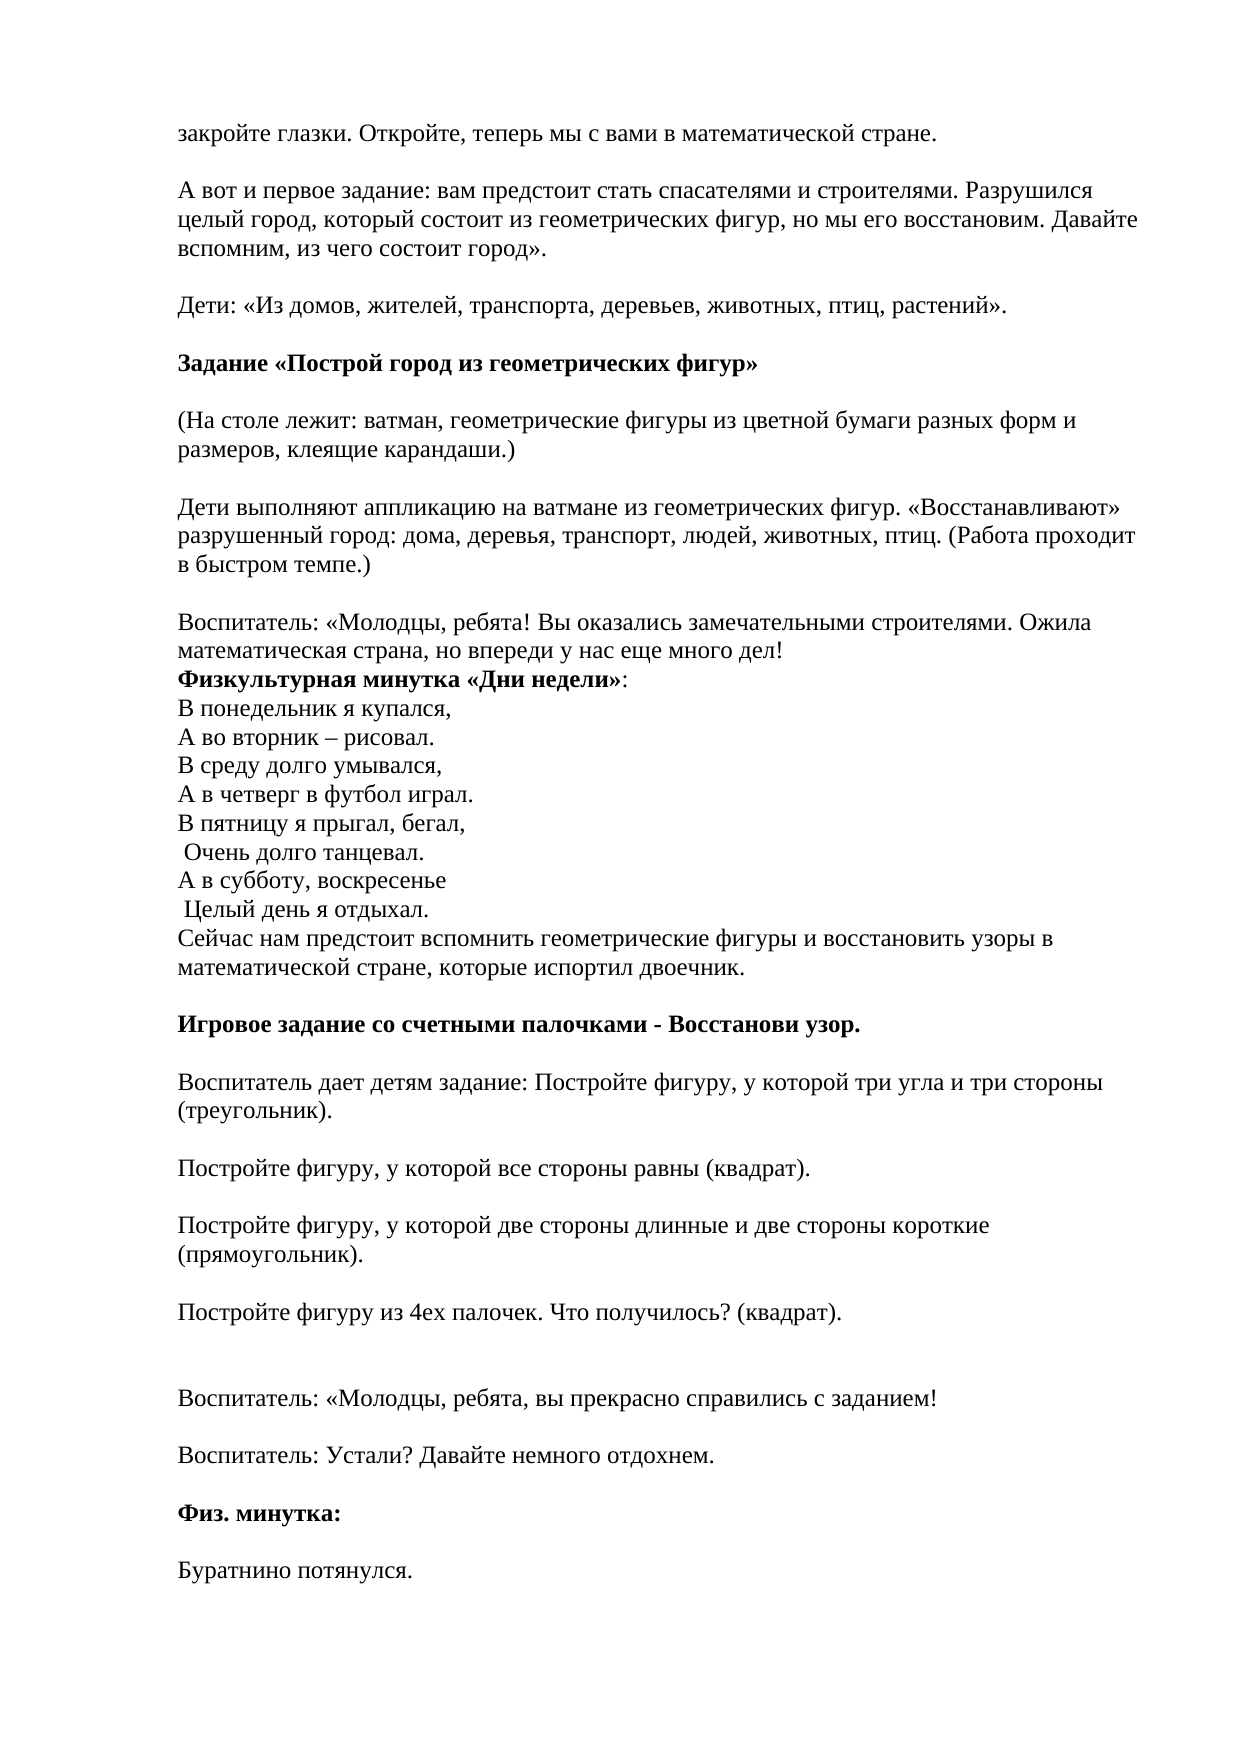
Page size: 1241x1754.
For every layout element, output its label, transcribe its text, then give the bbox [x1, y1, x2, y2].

text А в субботу, воскресенье [177, 866, 1152, 894]
text В пятницу я прыгал, бегал, [177, 808, 1152, 837]
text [177, 118, 1152, 664]
text В среду долго умывался, [177, 751, 1152, 779]
text А во вторник – рисовал. [177, 722, 1152, 751]
text В понедельник я купался, [177, 693, 1152, 722]
text Целый день я отдыхал. [177, 894, 1152, 923]
text Очень долго танцевал. [177, 837, 1152, 866]
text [177, 923, 1152, 1613]
text Физкультурная минутка «Дни недели»: [177, 664, 1152, 693]
text А в четверг в футбол играл. [177, 779, 1152, 808]
